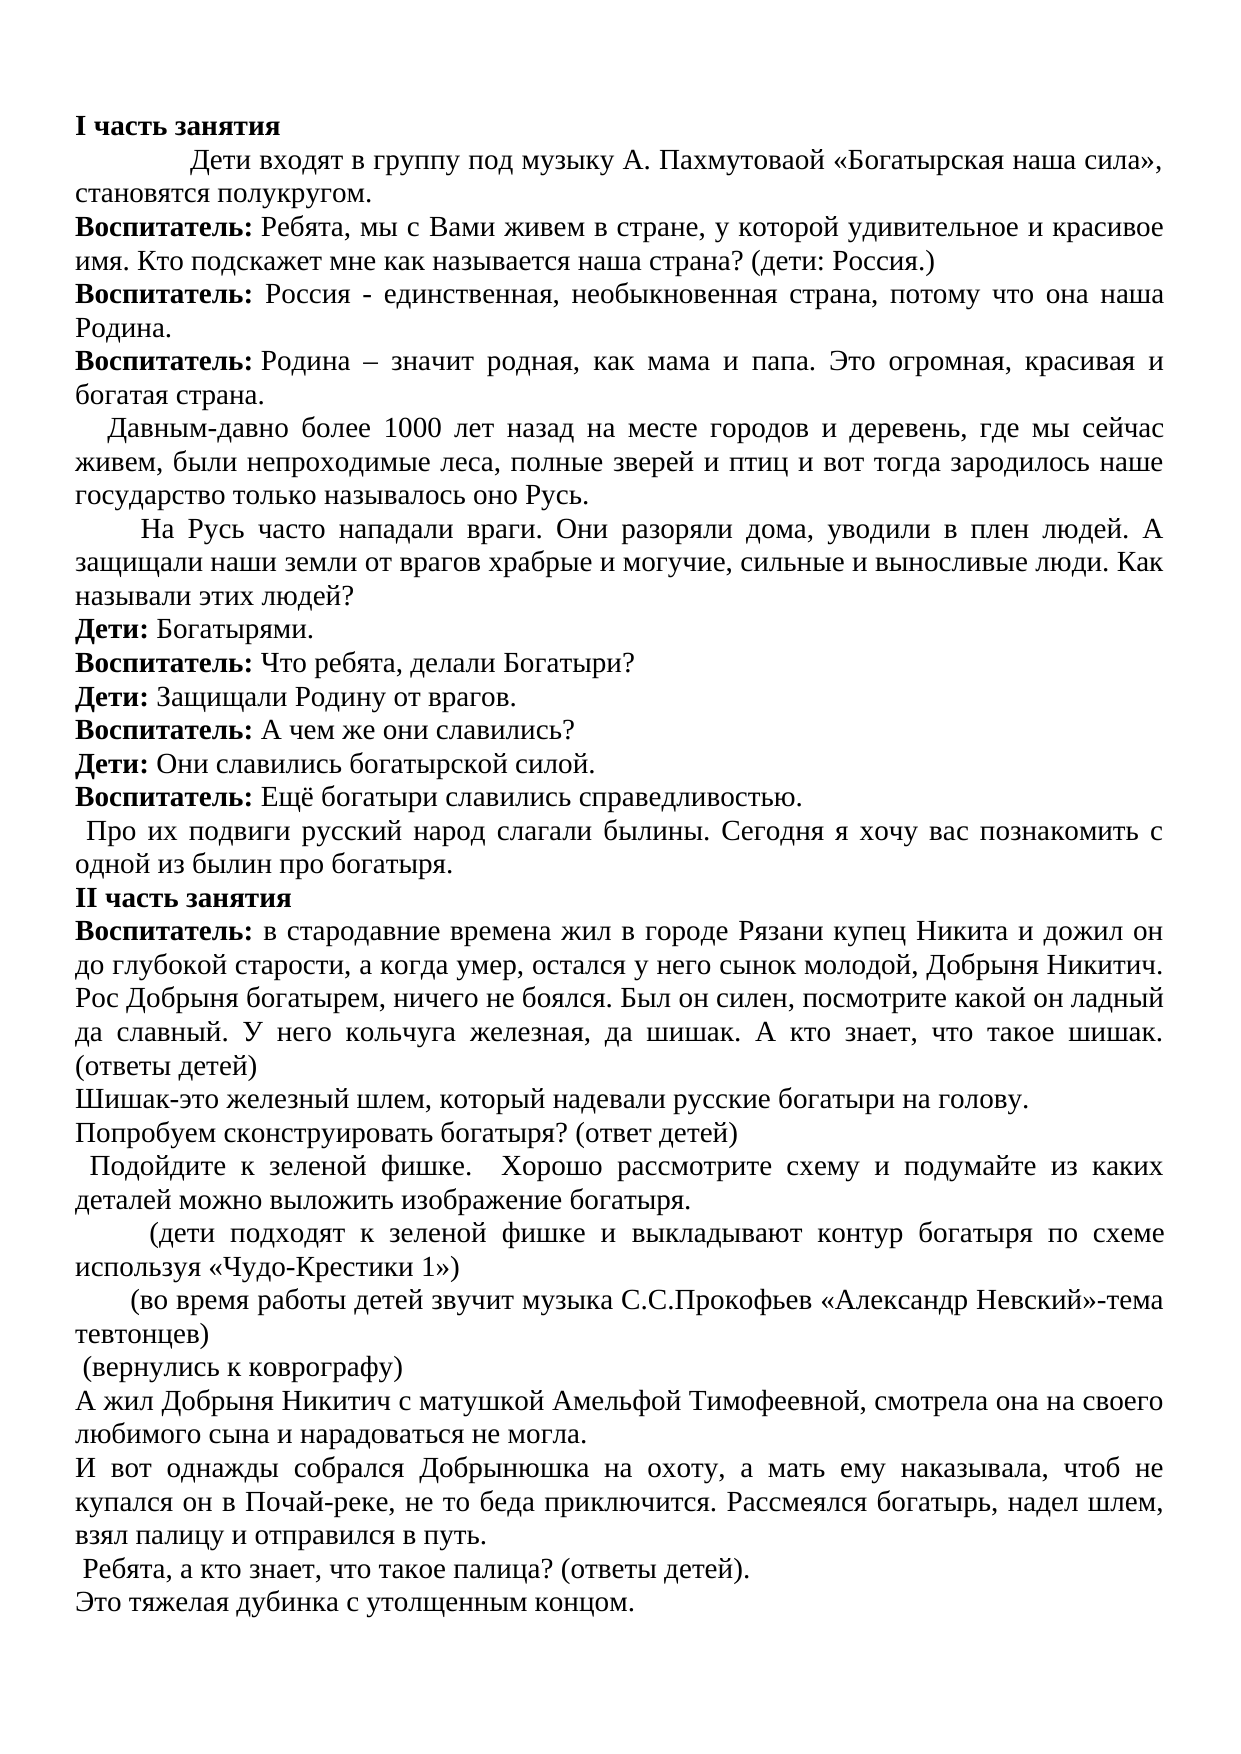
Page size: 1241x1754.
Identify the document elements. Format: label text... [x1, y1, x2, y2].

text Про их подвиги русский народ слагали былины. Сегодня я хочу вас познакомить с одной из былин про богатыря. [75, 813, 1165, 880]
text Воспитатель: Ещё богатыри славились справедливостью. [75, 779, 1165, 813]
text На Русь часто нападали враги. Они разоряли дома, уводили в плен людей. А защищали наши земли от врагов храбрые и могучие, сильные и выносливые люди. Как называли этих людей? [75, 511, 1165, 612]
text Воспитатель: в стародавние времена жил в городе Рязани купец Никита и дожил он до глубокой старости, а когда умер, остался у него сынок молодой, Добрыня Никитич. Рос Добрыня богатырем, ничего не боялся. Был он силен, посмотрите какой он ладный да славный. У него кольчуга железная, да шишак. А кто знает, что такое шишак. (ответы детей) [75, 913, 1165, 1081]
text Попробуем сконструировать богатыря? (ответ детей) [75, 1115, 1165, 1148]
text Это тяжелая дубинка с утолщенным концом. [75, 1584, 1165, 1618]
text II часть занятия [75, 880, 1165, 913]
text Дети входят в группу под музыку А. Пахмутоваой «Богатырская наша сила», становятся полукругом. [75, 142, 1165, 209]
text Воспитатель: Ребята, мы с Вами живем в стране, у которой удивительное и красивое имя. Кто подскажет мне как называется наша страна? (дети: Россия.) [75, 209, 1165, 276]
text (вернулись к коврографу) [75, 1349, 1165, 1383]
text Подойдите к зеленой фишке. Хорошо рассмотрите схему и подумайте из каких деталей можно выложить изображение богатыря. [75, 1148, 1165, 1215]
text (во время работы детей звучит музыка С.С.Прокофьев «Александр Невский»-тема тевтонцев) [75, 1282, 1165, 1349]
text Давным-давно более 1000 лет назад на месте городов и деревень, где мы сейчас живем, были непроходимые леса, полные зверей и птиц и вот тогда зародилось наше государство только называлось оно Русь. [75, 410, 1165, 511]
text Дети: Защищали Родину от врагов. [75, 679, 1165, 712]
text Воспитатель: Россия - единственная, необыкновенная страна, потому что она наша Родина. [75, 276, 1165, 343]
text I часть занятия [75, 108, 1165, 142]
text Шишак-это железный шлем, который надевали русские богатыри на голову. [75, 1081, 1165, 1115]
text Дети: Богатырями. [75, 612, 1165, 645]
text И вот однажды собрался Добрынюшка на охоту, а мать ему наказывала, чтоб не купался он в Почай-реке, не то беда приключится. Рассмеялся богатырь, надел шлем, взял палицу и отправился в путь. [75, 1450, 1165, 1551]
text Воспитатель: А чем же они славились? [75, 712, 1165, 746]
text Ребята, а кто знает, что такое палица? (ответы детей). [75, 1551, 1165, 1584]
text А жил Добрыня Никитич с матушкой Амельфой Тимофеевной, смотрела она на своего любимого сына и нарадоваться не могла. [75, 1383, 1165, 1450]
text (дети подходят к зеленой фишке и выкладывают контур богатыря по схеме используя «Чудо-Крестики 1») [75, 1215, 1165, 1282]
text Дети: Они славились богатырской силой. [75, 746, 1165, 779]
text Воспитатель: Родина – значит родная, как мама и папа. Это огромная, красивая и богатая страна. [75, 343, 1165, 410]
text Воспитатель: Что ребята, делали Богатыри? [75, 645, 1165, 679]
